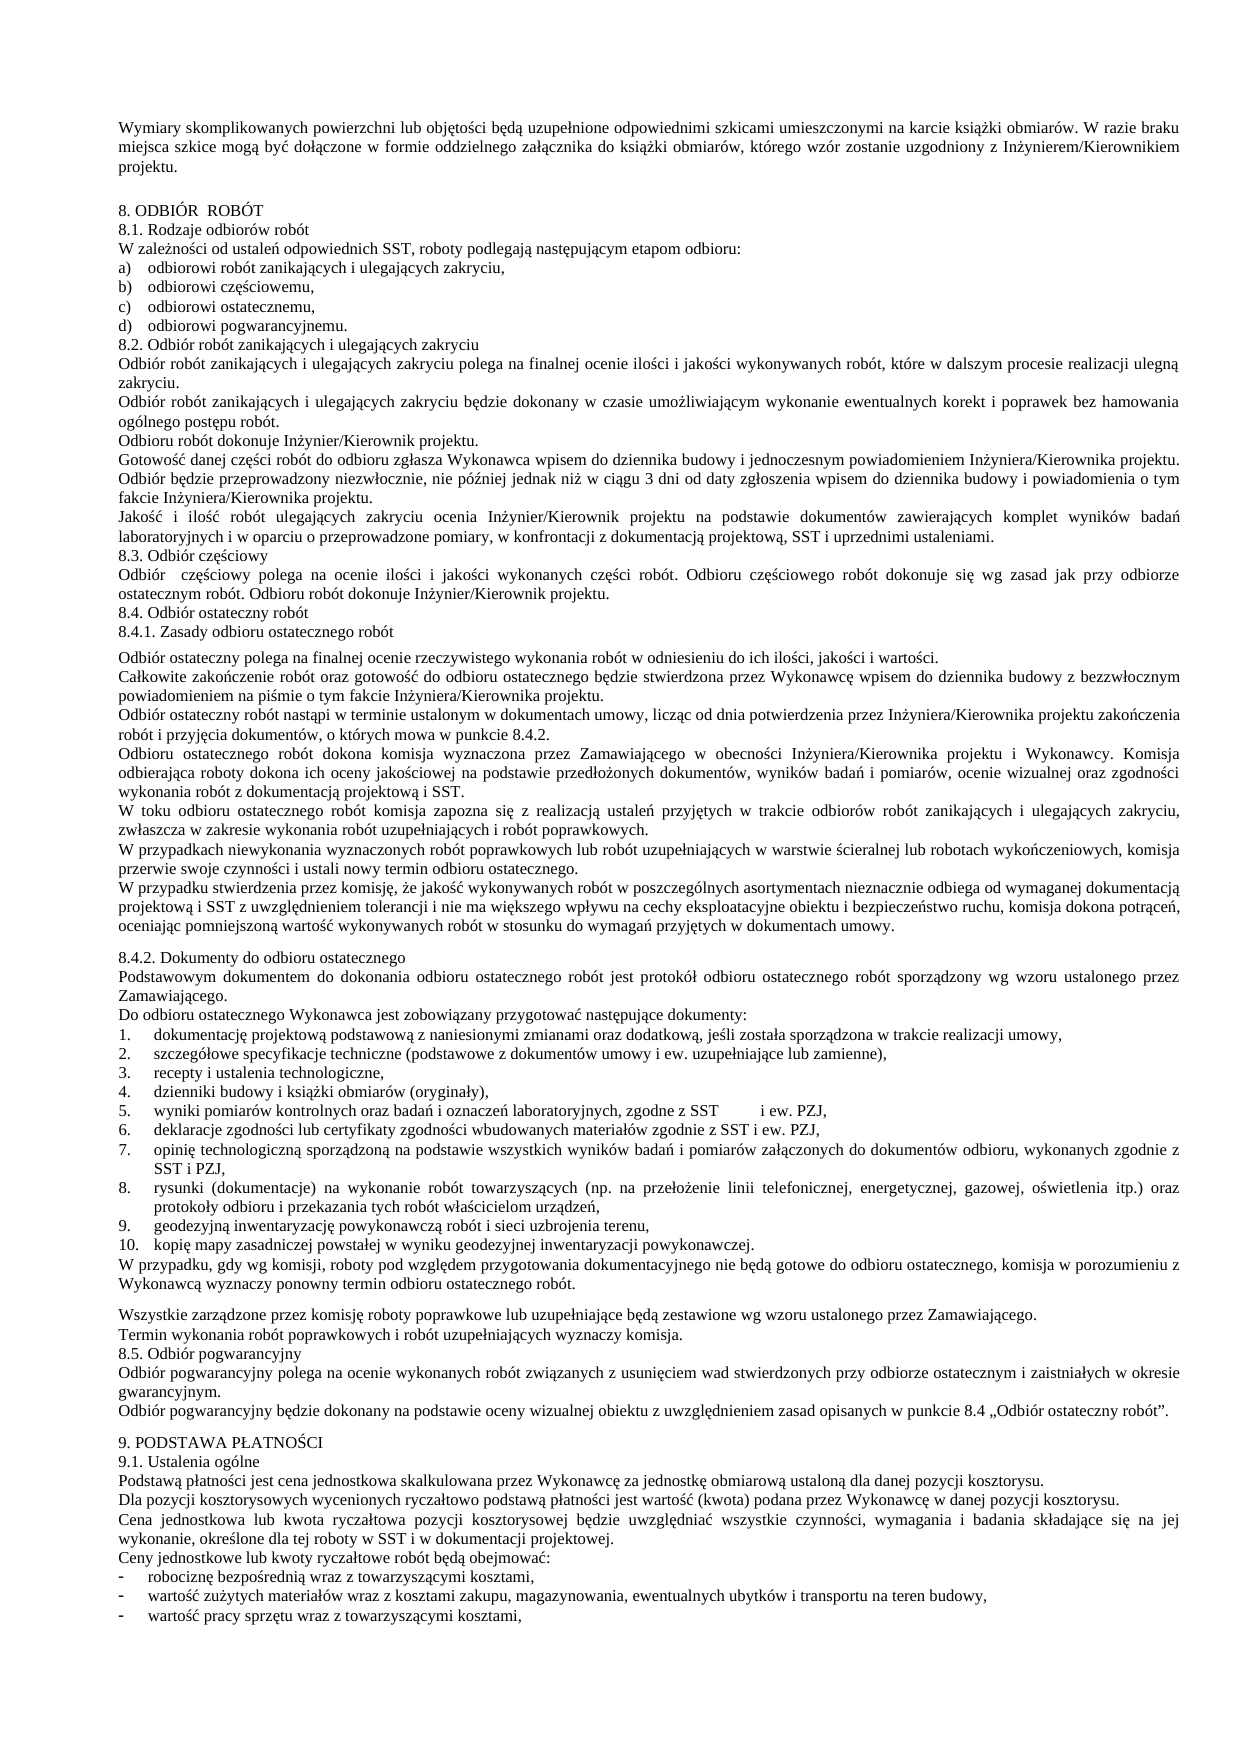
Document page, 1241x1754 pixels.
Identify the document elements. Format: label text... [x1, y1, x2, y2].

text Odbioru robót dokonuje Inżynier/Kierownik projektu. [118, 431, 1181, 450]
list odbiorowi pogwarancyjnemu. [118, 316, 1181, 335]
text Całkowite zakończenie robót oraz gotowość do odbioru ostatecznego będzie stwierdzona przez Wykonawcę wpisem do dziennika budowy z bezzwłocznym powiadomieniem na piśmie o tym fakcie Inżyniera/Kierownika projektu. [118, 667, 1181, 705]
text Ceny jednostkowe lub kwoty ryczałtowe robót będą obejmować: [118, 1548, 1181, 1567]
text Odbiór pogwarancyjny polega na ocenie wykonanych robót związanych z usunięciem wad stwierdzonych przy odbiorze ostatecznym i zaistniałych w okresie gwarancyjnym. [118, 1363, 1181, 1401]
list odbiorowi ostatecznemu, [118, 296, 1181, 316]
text Odbiór częściowy polega na ocenie ilości i jakości wykonanych części robót. Odbioru częściowego robót dokonuje się wg zasad jak przy odbiorze ostatecznym robót. Odbioru robót dokonuje Inżynier/Kierownik projektu. [118, 565, 1181, 603]
list geodezyjną inwentaryzację powykonawczą robót i sieci uzbrojenia terenu, [118, 1216, 1181, 1235]
text 8.3. Odbiór częściowy [118, 546, 1181, 565]
text Wszystkie zarządzone przez komisję roboty poprawkowe lub uzupełniające będą zestawione wg wzoru ustalonego przez Zamawiającego. [118, 1305, 1181, 1324]
list dokumentację projektową podstawową z naniesionymi zmianami oraz dodatkową, jeśli została sporządzona w trakcie realizacji umowy, [118, 1024, 1181, 1043]
list wartość pracy sprzętu wraz z towarzyszącymi kosztami, [118, 1605, 1181, 1625]
list recepty i ustalenia technologiczne, [118, 1063, 1181, 1082]
text Do odbioru ostatecznego Wykonawca jest zobowiązany przygotować następujące dokumenty: [118, 1005, 1181, 1024]
text Odbioru ostatecznego robót dokona komisja wyznaczona przez Zamawiającego w obecności Inżyniera/Kierownika projektu i Wykonawcy. Komisja odbierająca roboty dokona ich oceny jakościowej na podstawie przedłożonych dokumentów, wyników badań i pomiarów, ocenie wizualnej oraz zgodności wykonania robót z dokumentacją projektową i SST. [118, 743, 1181, 801]
text W zależności od ustaleń odpowiednich SST, roboty podlegają następującym etapom odbioru: [118, 239, 1181, 258]
text 9. PODSTAWA PŁATNOŚCI [118, 1433, 1181, 1452]
list odbiorowi robót zanikających i ulegających zakryciu, [118, 258, 1181, 277]
text Wymiary skomplikowanych powierzchni lub objętości będą uzupełnione odpowiednimi szkicami umieszczonymi na karcie książki obmiarów. W razie braku miejsca szkice mogą być dołączone w formie oddzielnego załącznika do książki obmiarów, którego wzór zostanie uzgodniony z Inżynierem/Kierownikiem projektu. [118, 118, 1181, 176]
text Gotowość danej części robót do odbioru zgłasza Wykonawca wpisem do dziennika budowy i jednoczesnym powiadomieniem Inżyniera/Kierownika projektu. Odbiór będzie przeprowadzony niezwłocznie, nie później jednak niż w ciągu 3 dni od daty zgłoszenia wpisem do dziennika budowy i powiadomienia o tym fakcie Inżyniera/Kierownika projektu. [118, 450, 1181, 507]
list odbiorowi częściowemu, [118, 277, 1181, 296]
list rysunki (dokumentacje) na wykonanie robót towarzyszących (np. na przełożenie linii telefonicznej, energetycznej, gazowej, oświetlenia itp.) oraz protokoły odbioru i przekazania tych robót właścicielom urządzeń, [118, 1178, 1181, 1216]
text 8.4. Odbiór ostateczny robót [118, 603, 1181, 622]
text Termin wykonania robót poprawkowych i robót uzupełniających wyznaczy komisja. [118, 1324, 1181, 1343]
text 8.4.2. Dokumenty do odbioru ostatecznego [118, 948, 1181, 967]
text Cena jednostkowa lub kwota ryczałtowa pozycji kosztorysowej będzie uwzględniać wszystkie czynności, wymagania i badania składające się na jej wykonanie, określone dla tej roboty w SST i w dokumentacji projektowej. [118, 1509, 1181, 1548]
text Jakość i ilość robót ulegających zakryciu ocenia Inżynier/Kierownik projektu na podstawie dokumentów zawierających komplet wyników badań laboratoryjnych i w oparciu o przeprowadzone pomiary, w konfrontacji z dokumentacją projektową, SST i uprzednimi ustaleniami. [118, 507, 1181, 546]
list opinię technologiczną sporządzoną na podstawie wszystkich wyników badań i pomiarów załączonych do dokumentów odbioru, wykonanych zgodnie z SST i PZJ, [118, 1139, 1181, 1178]
text W przypadku, gdy wg komisji, roboty pod względem przygotowania dokumentacyjnego nie będą gotowe do odbioru ostatecznego, komisja w porozumieniu z Wykonawcą wyznaczy ponowny termin odbioru ostatecznego robót. [118, 1254, 1181, 1293]
list wyniki pomiarów kontrolnych oraz badań i oznaczeń laboratoryjnych, zgodne z SST i ew. PZJ, [118, 1101, 1181, 1120]
text 8.2. Odbiór robót zanikających i ulegających zakryciu [118, 335, 1181, 354]
text W toku odbioru ostatecznego robót komisja zapozna się z realizacją ustaleń przyjętych w trakcie odbiorów robót zanikających i ulegających zakryciu, zwłaszcza w zakresie wykonania robót uzupełniających i robót poprawkowych. [118, 801, 1181, 839]
text Odbiór pogwarancyjny będzie dokonany na podstawie oceny wizualnej obiektu z uwzględnieniem zasad opisanych w punkcie 8.4 „Odbiór ostateczny robót”. [118, 1401, 1181, 1420]
text 8.5. Odbiór pogwarancyjny [118, 1343, 1181, 1363]
list robociznę bezpośrednią wraz z towarzyszącymi kosztami, [118, 1567, 1181, 1586]
list szczegółowe specyfikacje techniczne (podstawowe z dokumentów umowy i ew. uzupełniające lub zamienne), [118, 1043, 1181, 1063]
text Odbiór robót zanikających i ulegających zakryciu będzie dokonany w czasie umożliwiającym wykonanie ewentualnych korekt i poprawek bez hamowania ogólnego postępu robót. [118, 392, 1181, 431]
text 8.1. Rodzaje odbiorów robót [118, 220, 1181, 239]
list wartość zużytych materiałów wraz z kosztami zakupu, magazynowania, ewentualnych ubytków i transportu na teren budowy, [118, 1586, 1181, 1605]
text 8. ODBIÓR ROBÓT [118, 201, 1181, 220]
text W przypadku stwierdzenia przez komisję, że jakość wykonywanych robót w poszczególnych asortymentach nieznacznie odbiega od wymaganej dokumentacją projektową i SST z uwzględnieniem tolerancji i nie ma większego wpływu na cechy eksploatacyjne obiektu i bezpieczeństwo ruchu, komisja dokona potrąceń, oceniając pomniejszoną wartość wykonywanych robót w stosunku do wymagań przyjętych w dokumentach umowy. [118, 878, 1181, 935]
text W przypadkach niewykonania wyznaczonych robót poprawkowych lub robót uzupełniających w warstwie ścieralnej lub robotach wykończeniowych, komisja przerwie swoje czynności i ustali nowy termin odbioru ostatecznego. [118, 839, 1181, 878]
text Podstawą płatności jest cena jednostkowa skalkulowana przez Wykonawcę za jednostkę obmiarową ustaloną dla danej pozycji kosztorysu. [118, 1471, 1181, 1490]
list dzienniki budowy i książki obmiarów (oryginały), [118, 1082, 1181, 1101]
text Odbiór robót zanikających i ulegających zakryciu polega na finalnej ocenie ilości i jakości wykonywanych robót, które w dalszym procesie realizacji ulegną zakryciu. [118, 354, 1181, 392]
text Odbiór ostateczny robót nastąpi w terminie ustalonym w dokumentach umowy, licząc od dnia potwierdzenia przez Inżyniera/Kierownika projektu zakończenia robót i przyjęcia dokumentów, o których mowa w punkcie 8.4.2. [118, 705, 1181, 743]
text 8.4.1. Zasady odbioru ostatecznego robót [118, 622, 1181, 641]
text Dla pozycji kosztorysowych wycenionych ryczałtowo podstawą płatności jest wartość (kwota) podana przez Wykonawcę w danej pozycji kosztorysu. [118, 1490, 1181, 1509]
text Odbiór ostateczny polega na finalnej ocenie rzeczywistego wykonania robót w odniesieniu do ich ilości, jakości i wartości. [118, 648, 1181, 667]
list deklaracje zgodności lub certyfikaty zgodności wbudowanych materiałów zgodnie z SST i ew. PZJ, [118, 1120, 1181, 1139]
list kopię mapy zasadniczej powstałej w wyniku geodezyjnej inwentaryzacji powykonawczej. [118, 1235, 1181, 1254]
text 9.1. Ustalenia ogólne [118, 1452, 1181, 1471]
text Podstawowym dokumentem do dokonania odbioru ostatecznego robót jest protokół odbioru ostatecznego robót sporządzony wg wzoru ustalonego przez Zamawiającego. [118, 967, 1181, 1005]
